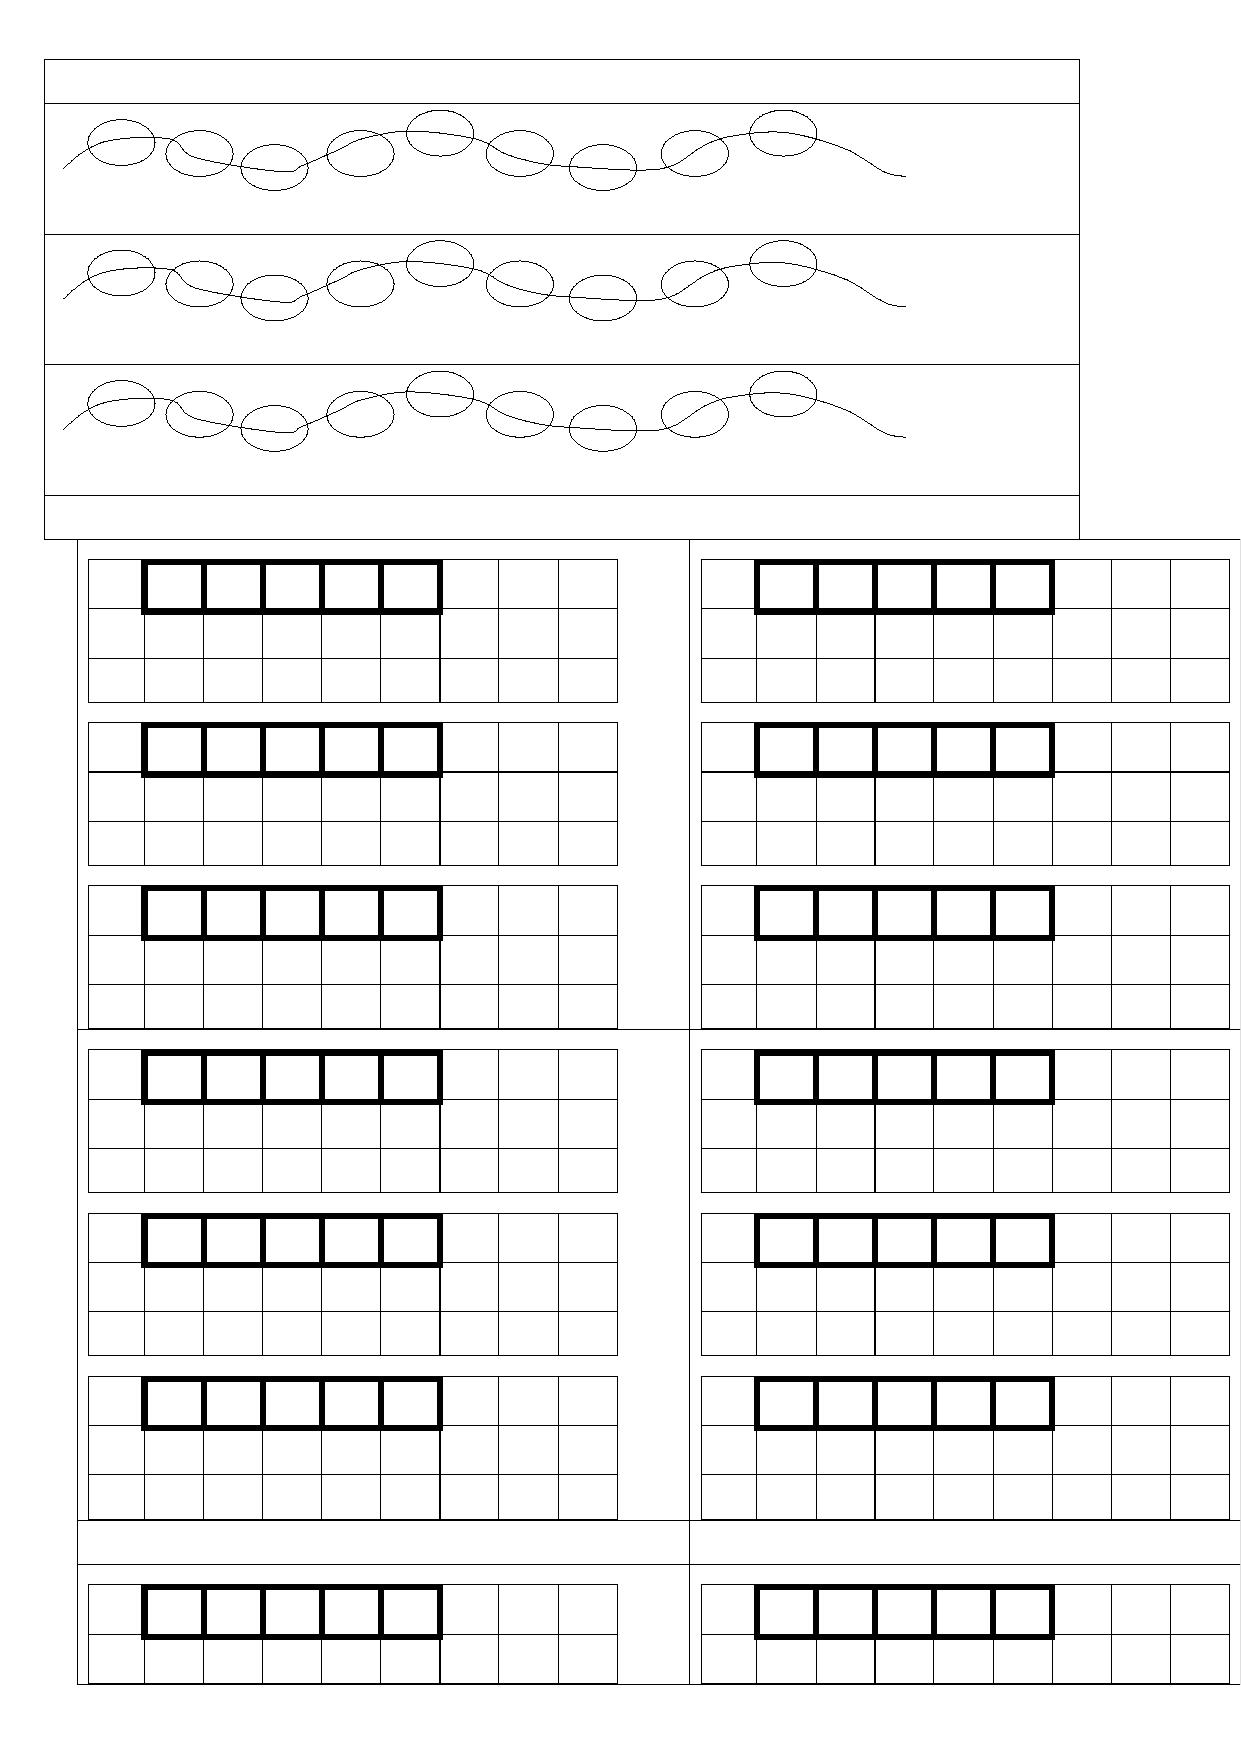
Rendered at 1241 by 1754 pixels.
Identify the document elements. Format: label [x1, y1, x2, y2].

table_cell [45, 235, 1079, 364]
table_cell [78, 1030, 689, 1520]
table_cell [78, 540, 689, 1029]
table_cell [690, 1521, 1240, 1564]
table_cell [45, 60, 1079, 103]
table_cell [690, 1030, 1240, 1520]
table_cell [690, 540, 1240, 1029]
table_cell [45, 365, 1079, 494]
table_cell [690, 1565, 1240, 1684]
table_cell [78, 1565, 689, 1684]
table_cell [78, 1521, 689, 1564]
table_cell [45, 104, 1079, 234]
table_cell [45, 496, 1079, 539]
